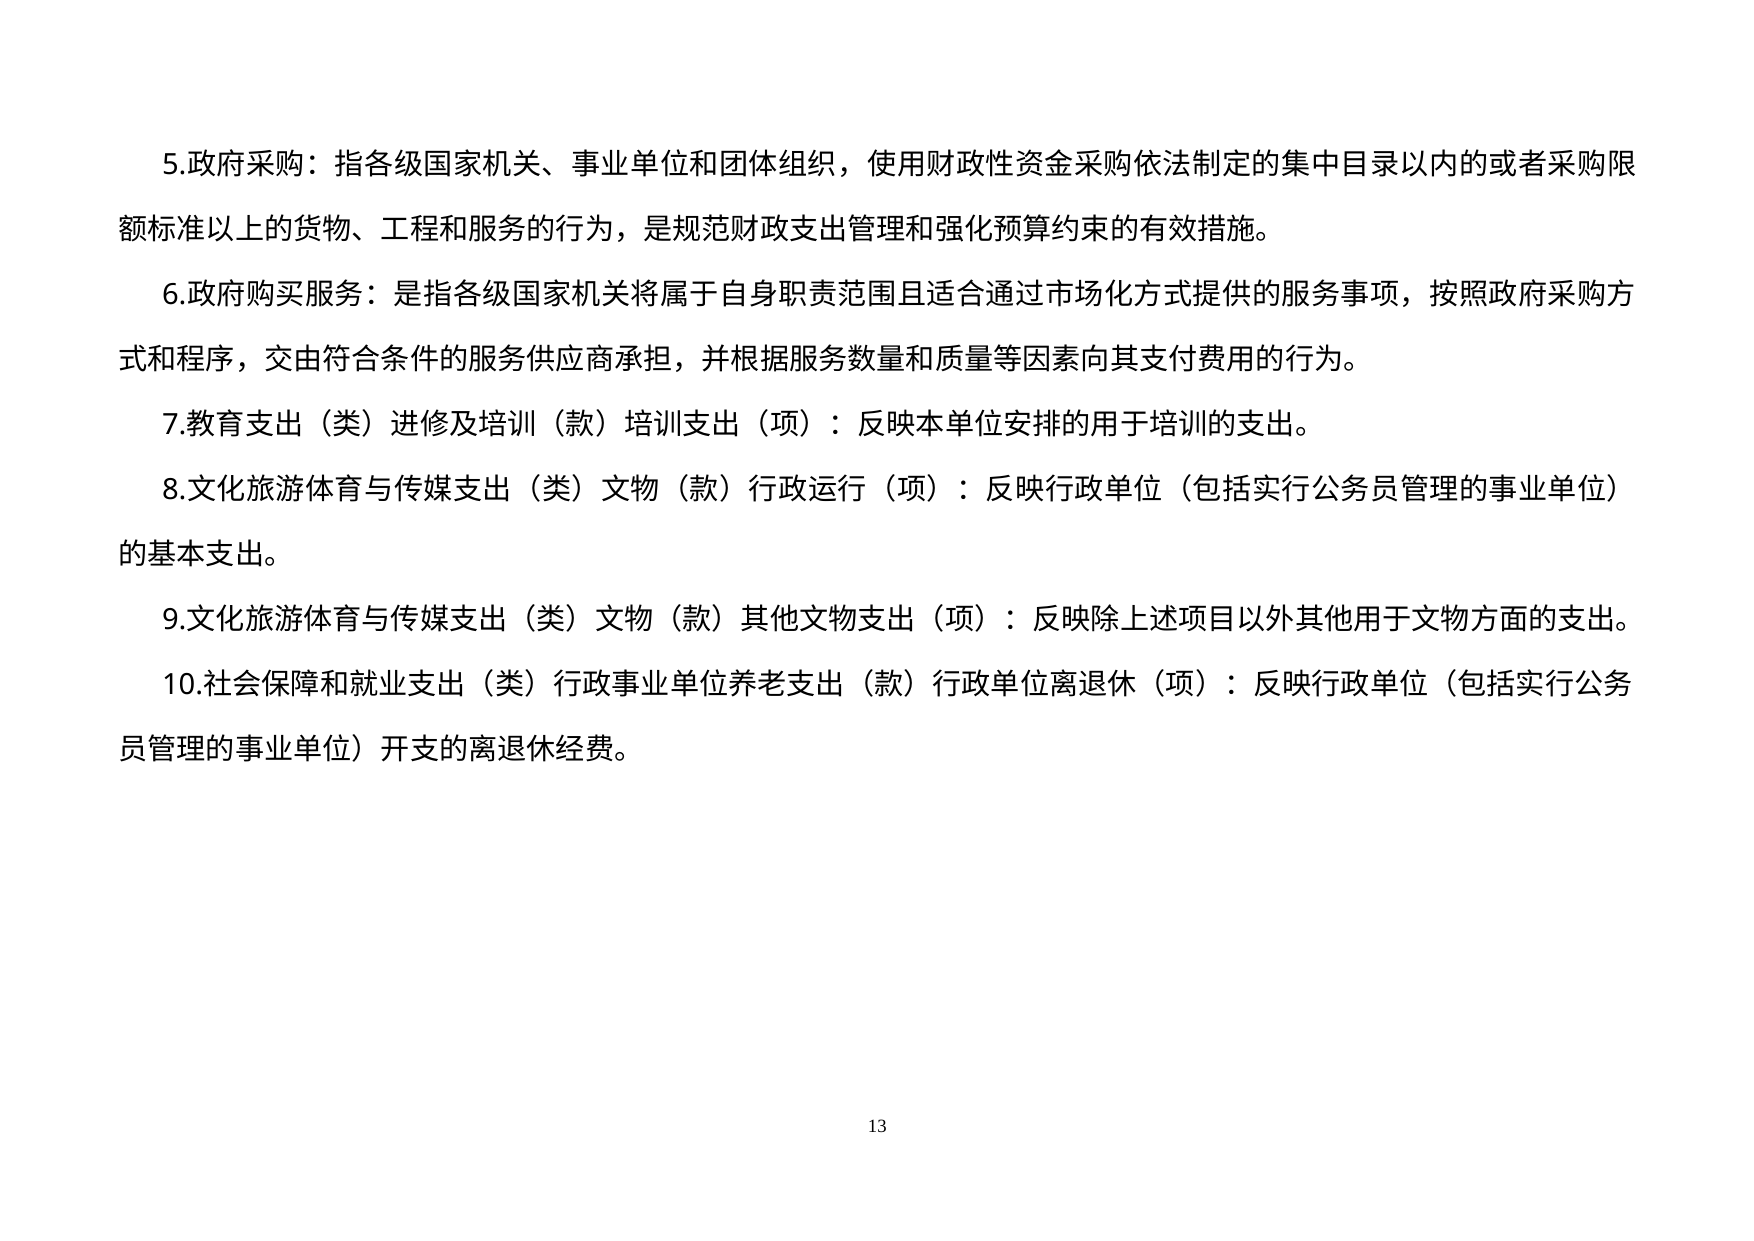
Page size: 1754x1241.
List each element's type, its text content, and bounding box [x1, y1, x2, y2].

text 5.政府采购：指各级国家机关、事业单位和团体组织，使用财政性资金采购依法制定的集中目录以内的或者采购限额标准以上的货物、工程和服务的行为，是规范财政支出管理和强化预算约束的有效措施。 [118, 129, 1636, 259]
text 7.教育支出（类）进修及培训（款）培训支出（项）：反映本单位安排的用于培训的支出。 [118, 389, 1636, 454]
text 8.文化旅游体育与传媒支出（类）文物（款）行政运行（项）：反映行政单位（包括实行公务员管理的事业单位）的基本支出。 [118, 454, 1636, 584]
text 9.文化旅游体育与传媒支出（类）文物（款）其他文物支出（项）：反映除上述项目以外其他用于文物方面的支出。 [118, 584, 1636, 649]
text 6.政府购买服务：是指各级国家机关将属于自身职责范围且适合通过市场化方式提供的服务事项，按照政府采购方式和程序，交由符合条件的服务供应商承担，并根据服务数量和质量等因素向其支付费用的行为。 [118, 259, 1636, 389]
text 10.社会保障和就业支出（类）行政事业单位养老支出（款）行政单位离退休（项）：反映行政单位（包括实行公务员管理的事业单位）开支的离退休经费。 [118, 649, 1636, 779]
